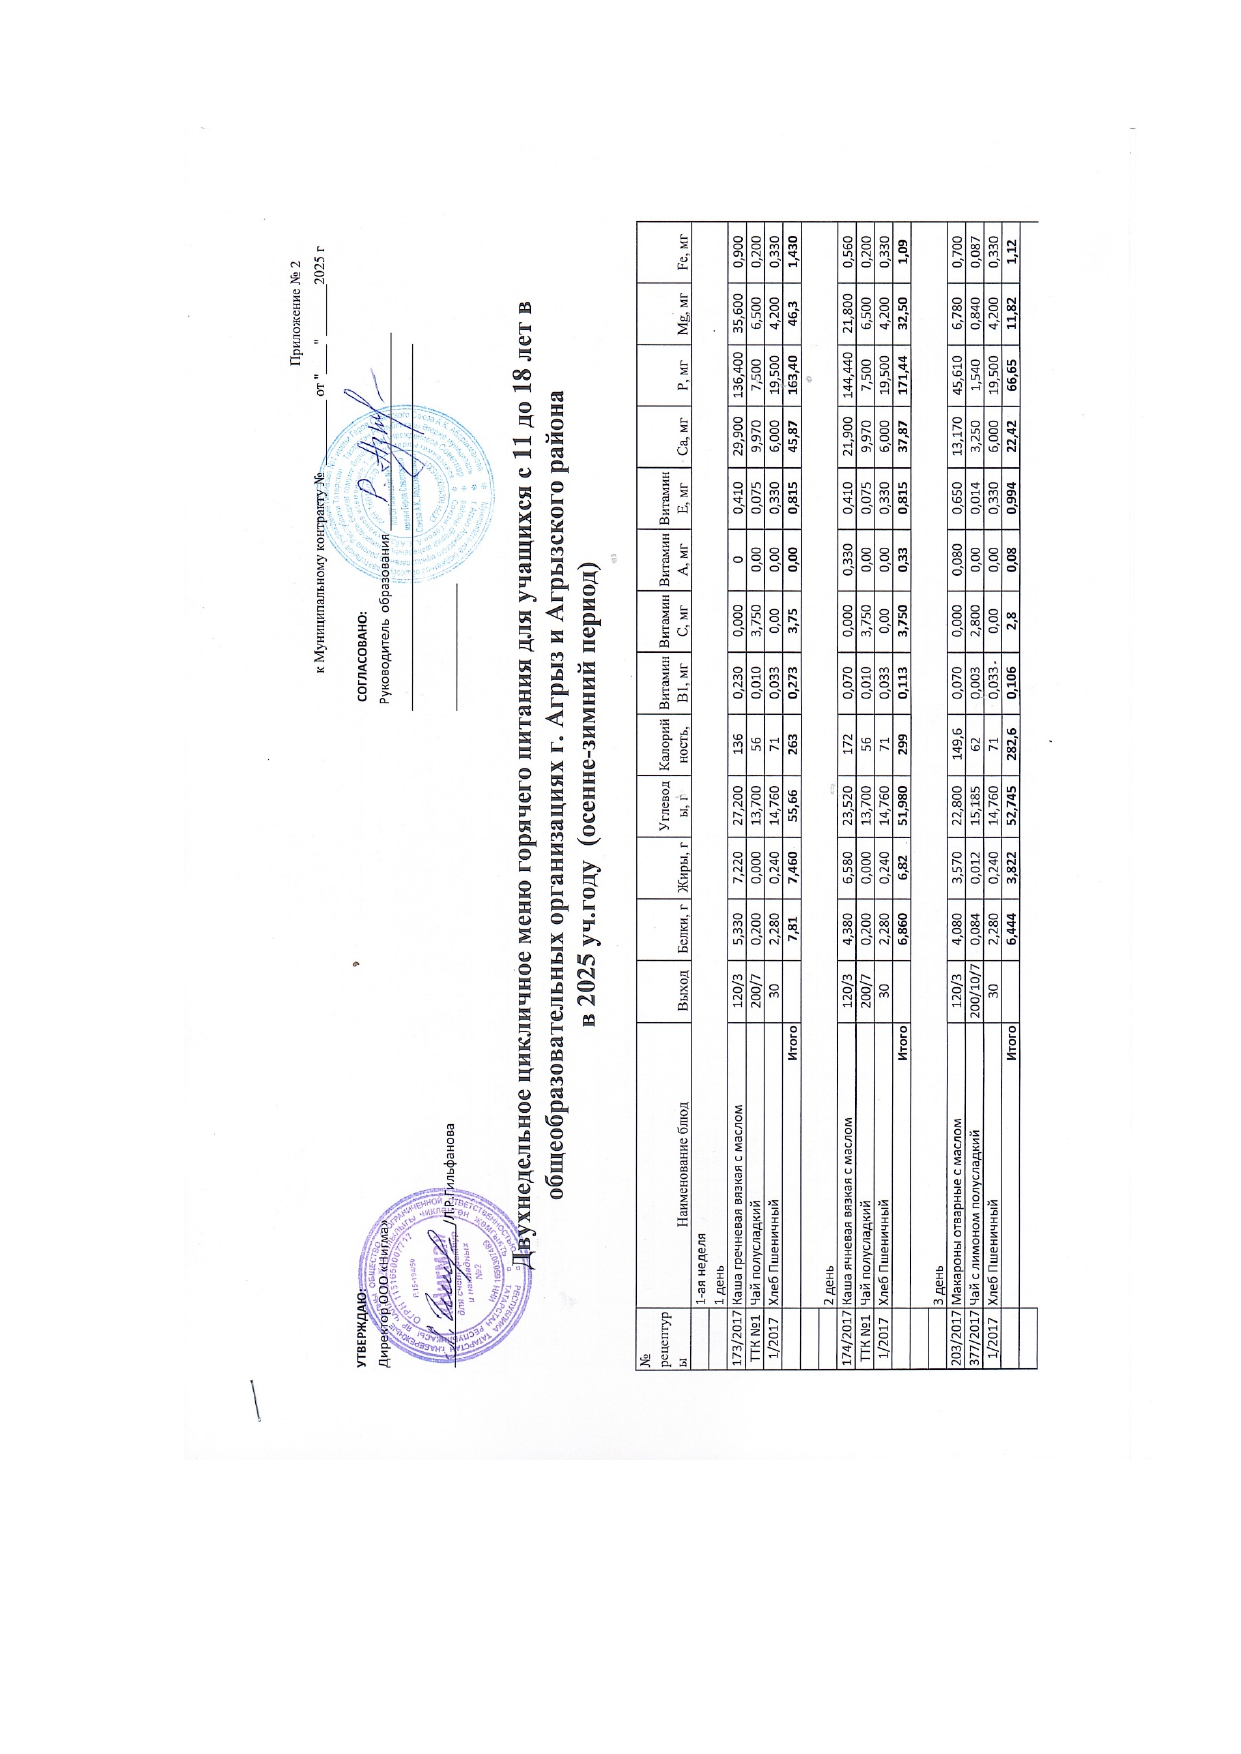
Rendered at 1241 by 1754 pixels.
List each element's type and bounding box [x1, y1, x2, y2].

picture [177, 118, 1152, 1460]
